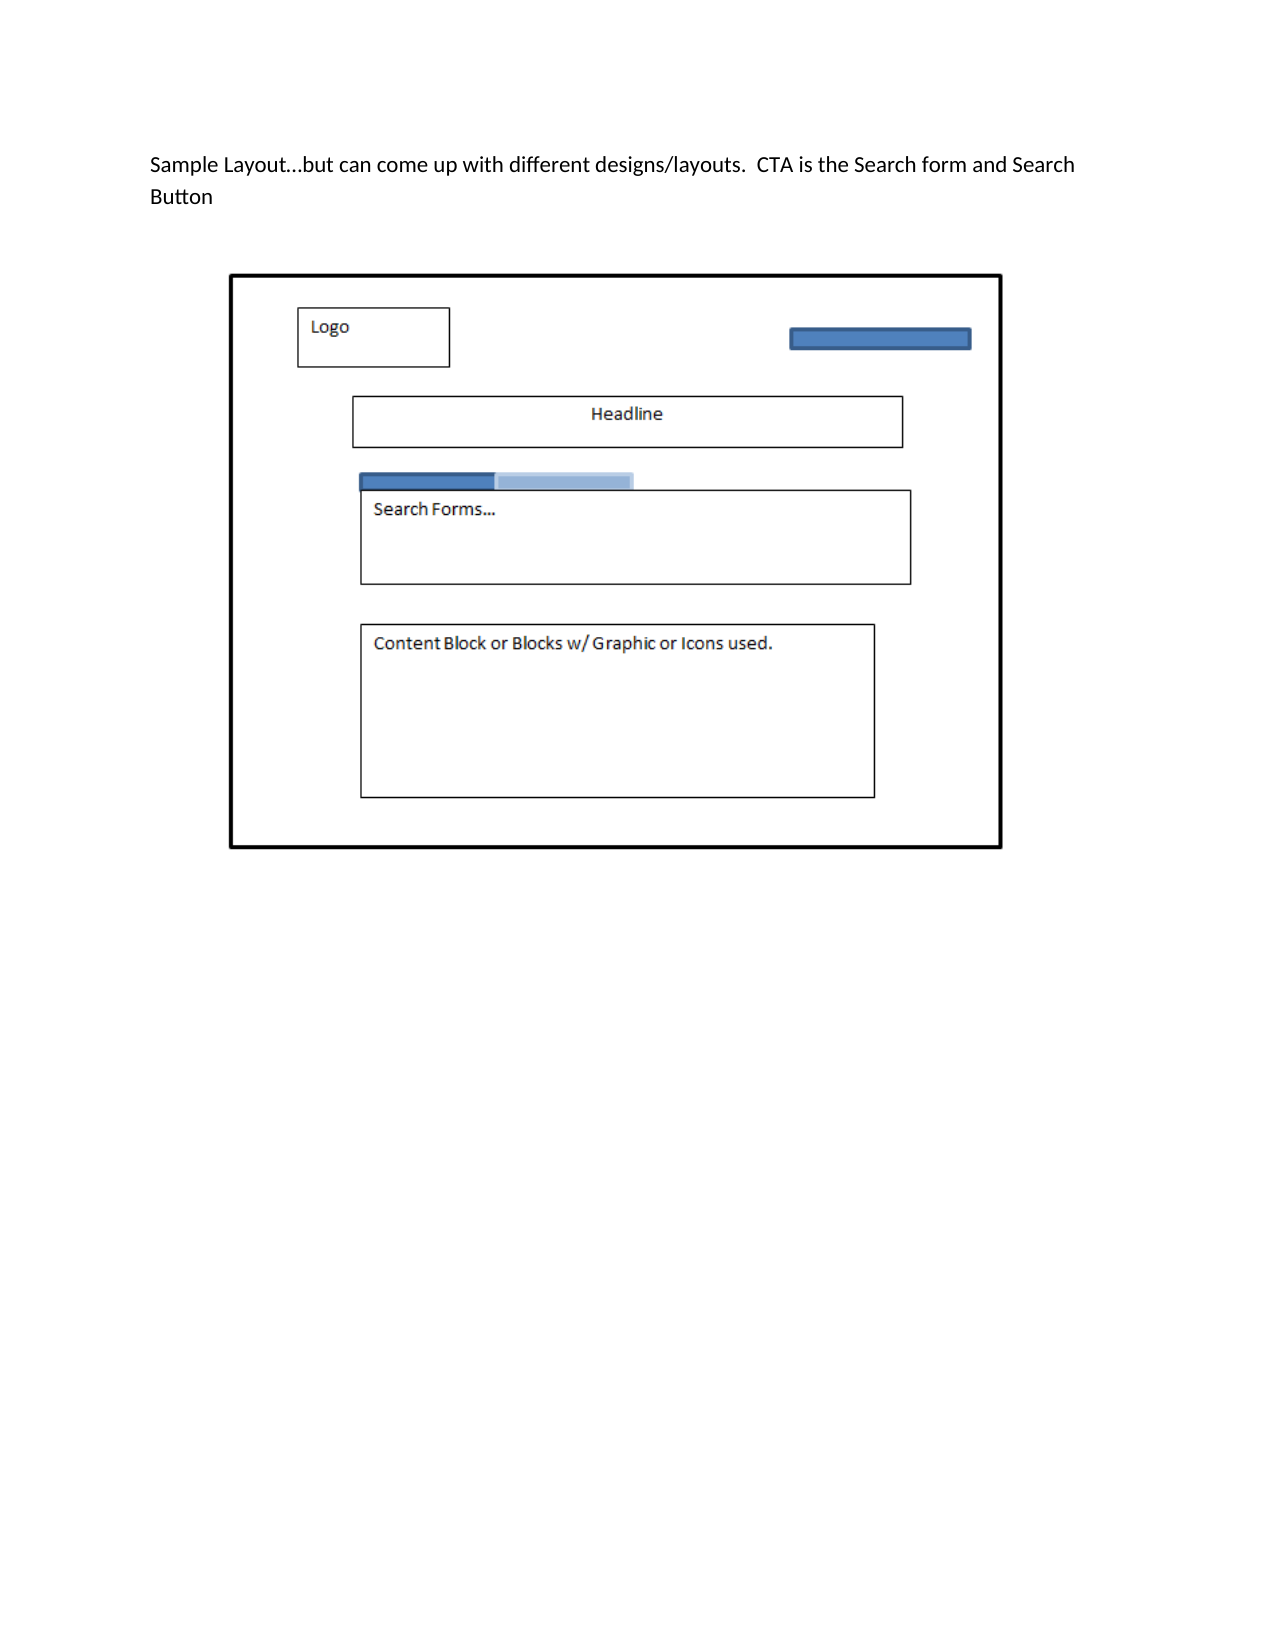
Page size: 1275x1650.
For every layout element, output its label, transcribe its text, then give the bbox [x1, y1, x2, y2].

text Sample Layout…but can come up with different designs/layouts. CTA is the Search form and Search Button [150, 150, 1125, 210]
picture [150, 235, 1125, 907]
